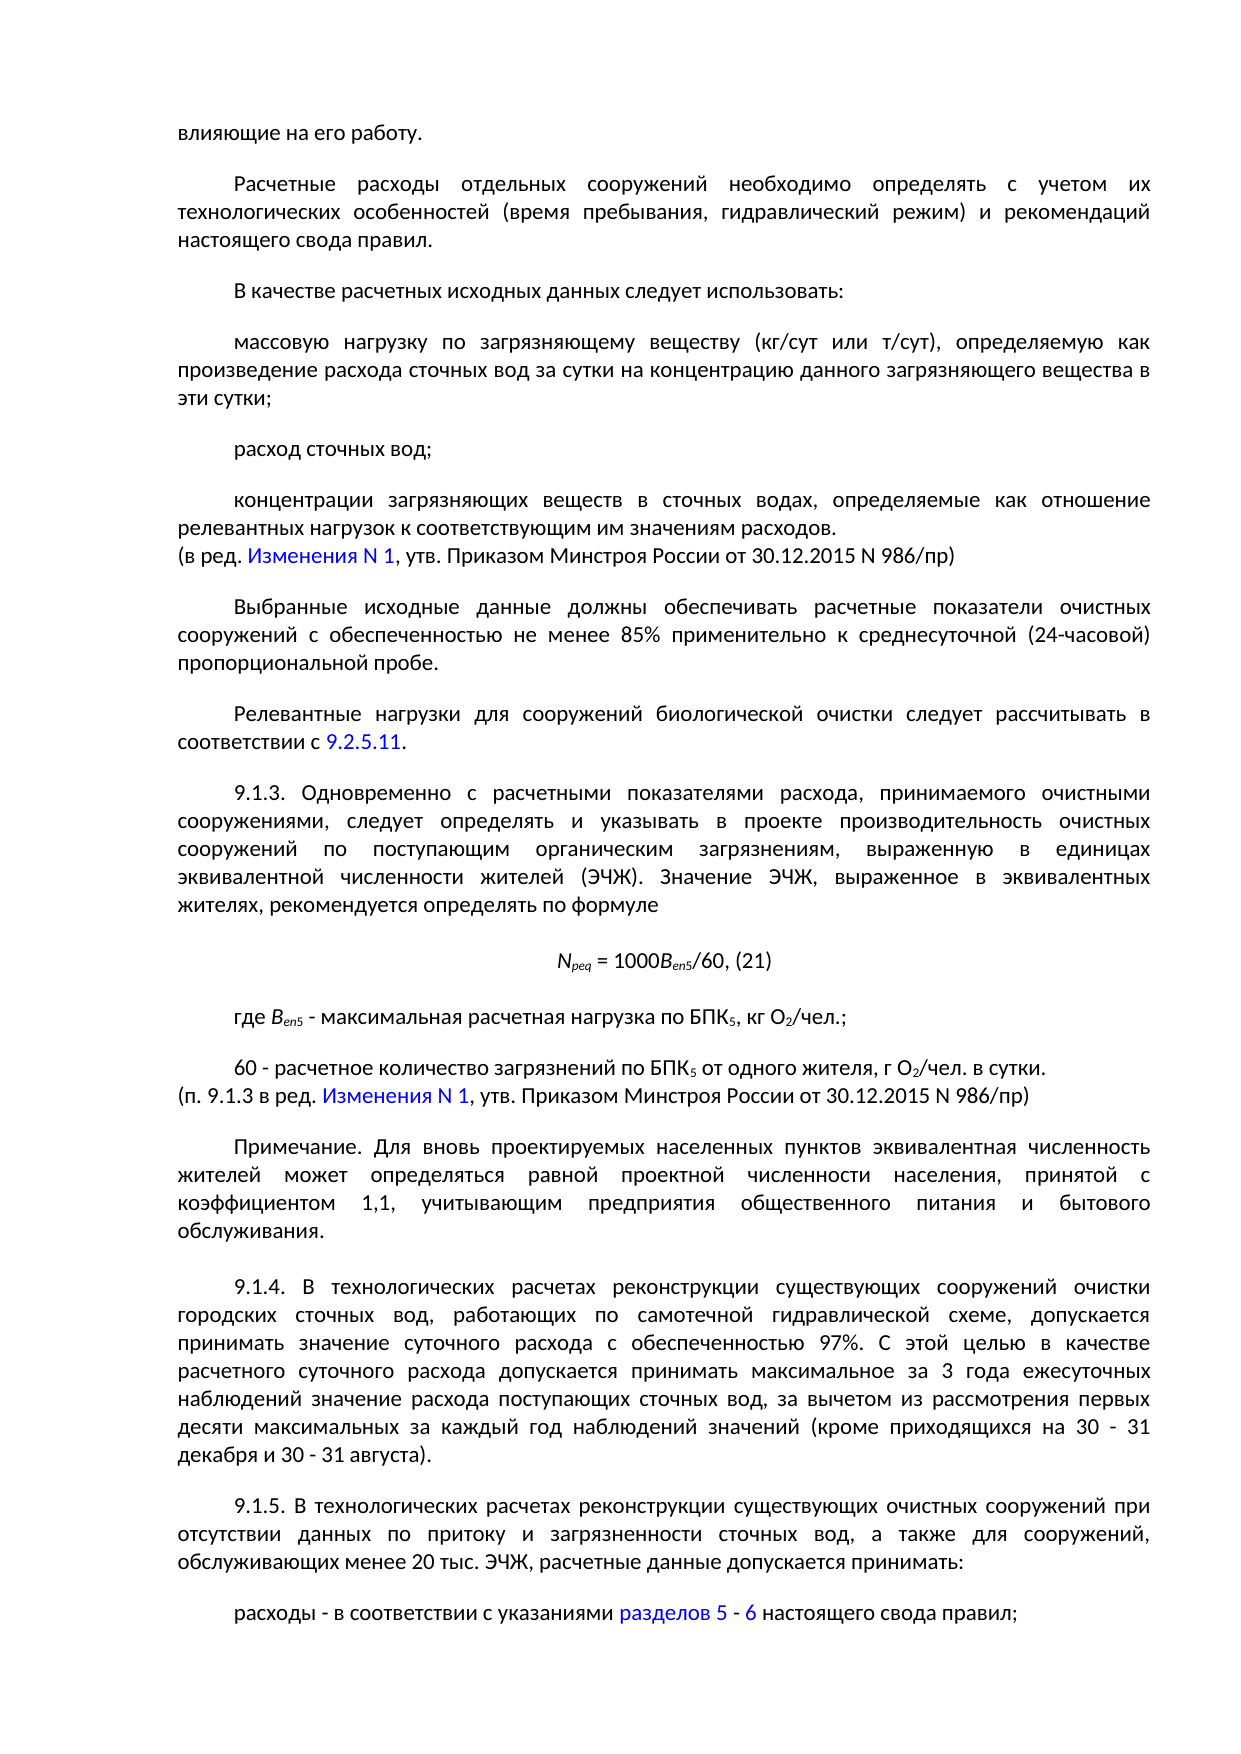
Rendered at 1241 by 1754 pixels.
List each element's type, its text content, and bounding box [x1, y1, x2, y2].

text (п. 9.1.3 в ред. Изменения N 1, утв. Приказом Минстроя России от 30.12.2015 N 986/пр) [177, 1081, 1152, 1109]
text Npeq = 1000Ben5/60, (21) [177, 946, 1152, 974]
text массовую нагрузку по загрязняющему веществу (кг/сут или т/сут), определяемую как произведение расхода сточных вод за сутки на концентрацию данного загрязняющего вещества в эти сутки; [177, 327, 1152, 411]
text расходы - в соответствии с указаниями разделов 5 - 6 настоящего свода правил; [177, 1598, 1152, 1626]
text Выбранные исходные данные должны обеспечивать расчетные показатели очистных сооружений с обеспеченностью не менее 85% применительно к среднесуточной (24-часовой) пропорциональной пробе. [177, 592, 1152, 676]
text 9.1.4. В технологических расчетах реконструкции существующих сооружений очистки городских сточных вод, работающих по самотечной гидравлической схеме, допускается принимать значение суточного расхода с обеспеченностью 97%. С этой целью в качестве расчетного суточного расхода допускается принимать максимальное за 3 года ежесуточных наблюдений значение расхода поступающих сточных вод, за вычетом из рассмотрения первых десяти максимальных за каждый год наблюдений значений (кроме приходящихся на 30 - 31 декабря и 30 - 31 августа). [177, 1272, 1152, 1468]
text Релевантные нагрузки для сооружений биологической очистки следует рассчитывать в соответствии с 9.2.5.11. [177, 699, 1152, 755]
text (в ред. Изменения N 1, утв. Приказом Минстроя России от 30.12.2015 N 986/пр) [177, 541, 1152, 569]
text Примечание. Для вновь проектируемых населенных пунктов эквивалентная численность жителей может определяться равной проектной численности населения, принятой с коэффициентом 1,1, учитывающим предприятия общественного питания и бытового обслуживания. [177, 1132, 1152, 1244]
text расход сточных вод; [177, 434, 1152, 462]
text В качестве расчетных исходных данных следует использовать: [177, 276, 1152, 304]
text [177, 118, 1152, 146]
text концентрации загрязняющих веществ в сточных водах, определяемые как отношение релевантных нагрузок к соответствующим им значениям расходов. [177, 485, 1152, 541]
text 60 - расчетное количество загрязнений по БПК5 от одного жителя, г O2/чел. в сутки. [177, 1053, 1152, 1081]
text 9.1.5. В технологических расчетах реконструкции существующих очистных сооружений при отсутствии данных по притоку и загрязненности сточных вод, а также для сооружений, обслуживающих менее 20 тыс. ЭЧЖ, расчетные данные допускается принимать: [177, 1491, 1152, 1575]
text Расчетные расходы отдельных сооружений необходимо определять с учетом их технологических особенностей (время пребывания, гидравлический режим) и рекомендаций настоящего свода правил. [177, 169, 1152, 253]
text где Ben5 - максимальная расчетная нагрузка по БПК5, кг O2/чел.; [177, 1002, 1152, 1030]
text 9.1.3. Одновременно с расчетными показателями расхода, принимаемого очистными сооружениями, следует определять и указывать в проекте производительность очистных сооружений по поступающим органическим загрязнениям, выраженную в единицах эквивалентной численности жителей (ЭЧЖ). Значение ЭЧЖ, выраженное в эквивалентных жителях, рекомендуется определять по формуле [177, 778, 1152, 918]
